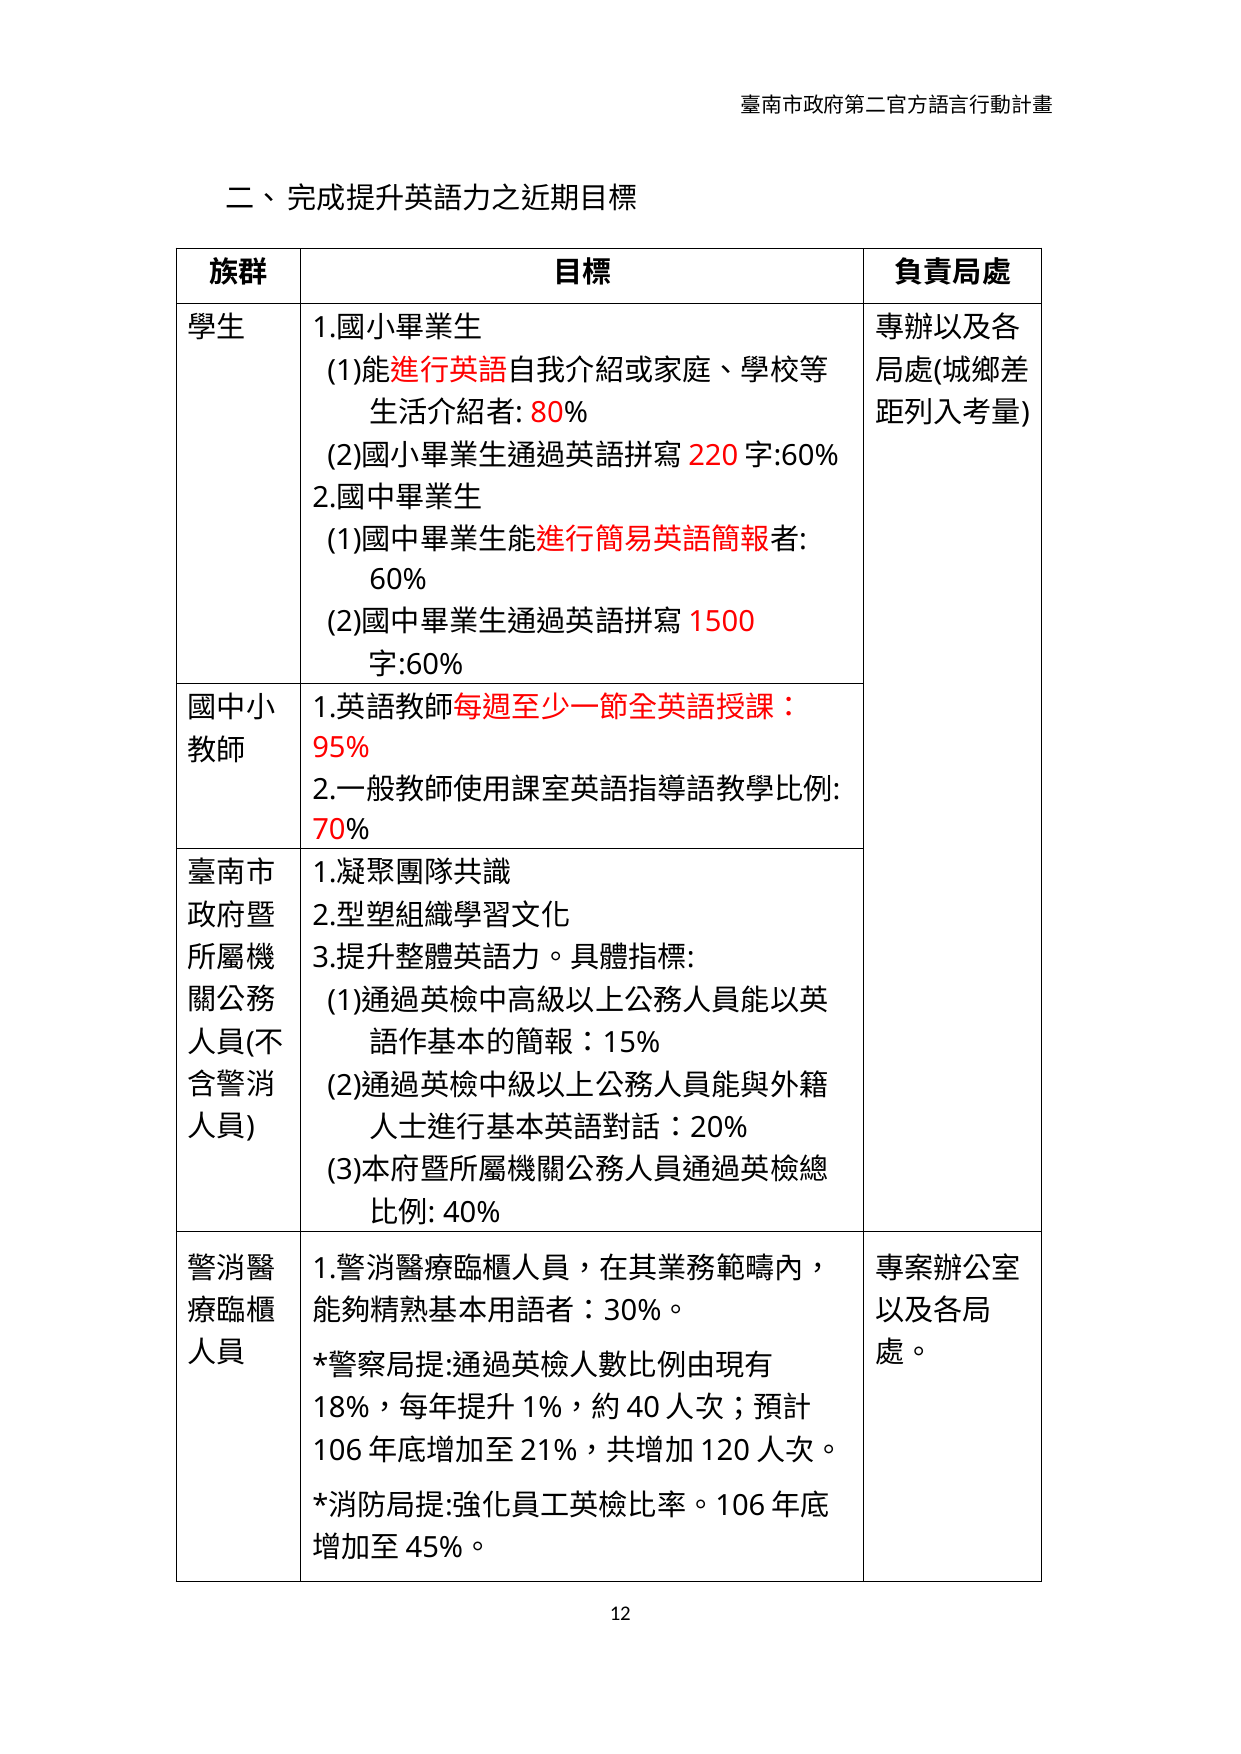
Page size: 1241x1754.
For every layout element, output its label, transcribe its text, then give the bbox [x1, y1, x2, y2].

table_cell 專辦以及各局處(城鄉差距列入考量) [864, 304, 1041, 1231]
table_cell 專案辦公室以及各局處。 [864, 1232, 1041, 1581]
table_cell 警消醫療臨櫃人員 [177, 1232, 300, 1581]
table_header 負責局處 [864, 249, 1041, 303]
table_cell 1.國小畢業生 (1)能進行英語自我介紹或家庭、學校等生活介紹者: 80% (2)國小畢業生通過英語拼寫220字:60% 2.國中畢業生 (1)國中畢業生能進行簡易英語簡報者: 60% (2)國中畢業生通過英語拼寫1500字:60% [301, 304, 863, 683]
table_cell 1.凝聚團隊共識 2.型塑組織學習文化 3.提升整體英語力。具體指標: (1)通過英檢中高級以上公務人員能以英語作基本的簡報：15% (2)通過英檢中級以上公務人員能與外籍人士進行基本英語對話：20% (3)本府暨所屬機關公務人員通過英檢總比例: 40% [301, 849, 863, 1231]
table_header 族群 [177, 249, 300, 303]
table_cell 1.英語教師每週至少一節全英語授課：95% 2.一般教師使用課室英語指導語教學比例: 70% [301, 684, 863, 848]
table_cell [301, 1232, 863, 1581]
table_header 目標 [301, 249, 863, 303]
table_cell 國中小教師 [177, 684, 300, 848]
table_cell 學生 [177, 304, 300, 683]
list 完成提升英語力之近期目標 [225, 175, 1053, 248]
table_cell 臺南市政府暨所屬機關公務人員(不含警消人員) [177, 849, 300, 1231]
